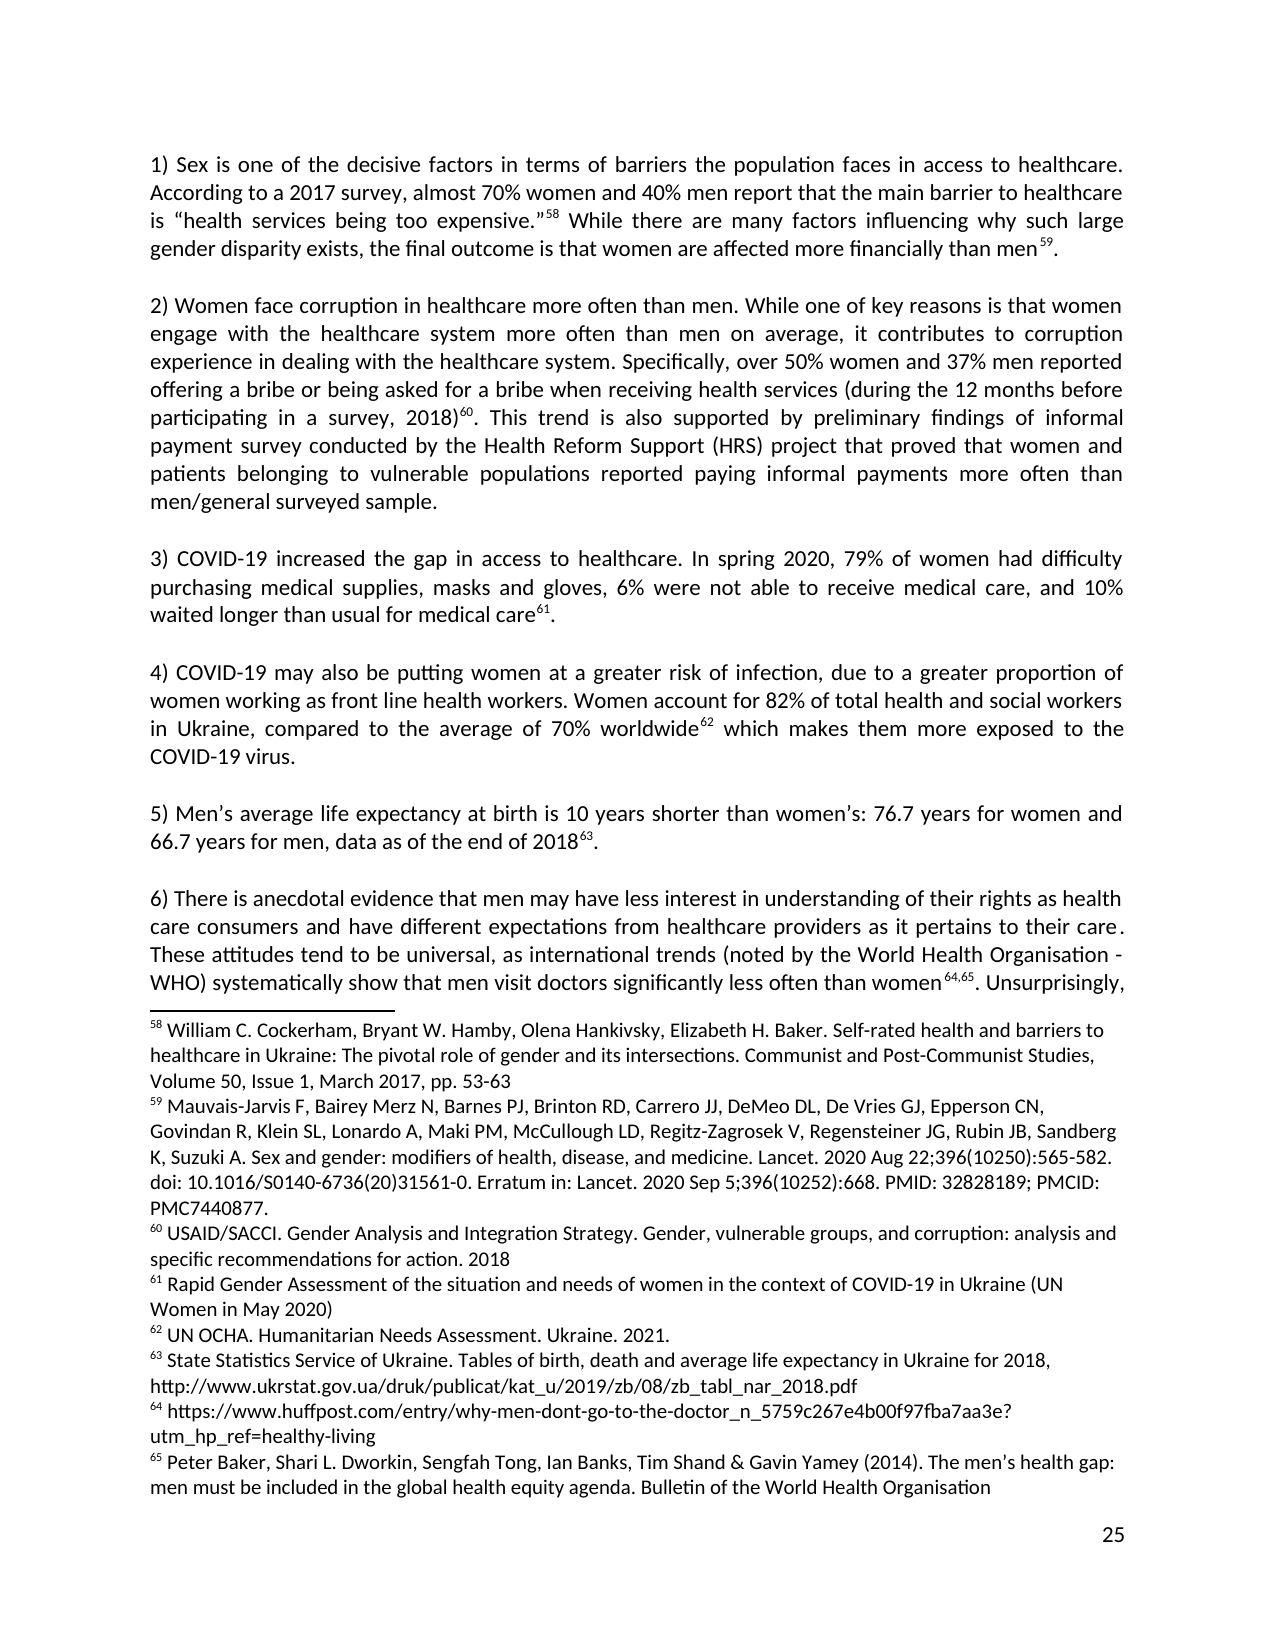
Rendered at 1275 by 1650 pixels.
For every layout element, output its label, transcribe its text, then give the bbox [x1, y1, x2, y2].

text 6) There is anecdotal evidence that men may have less interest in understanding of their rights as health care consumers and have different expectations from healthcare providers as it pertains to their care. These attitudes tend to be universal, as international trends (noted by the World Health Organisation - WHO) systematically show that men visit doctors significantly less often than women,. Unsurprisingly, this trend is found in Ukraine as well. There are multiple reasons for why this trend exists, but some of the most common include: first, men tend to self-rate their health higher than women, and thus do not feel the need to visit doctors; second, women globally tend to be caregivers of children, which means they are in a more regular interaction with healthcare facilities; finally, routine screenings for both reproductive health and cancers for women culminate in greater lifetime visits than men. [150, 884, 1125, 996]
text 5) Men’s average life expectancy at birth is 10 years shorter than women’s: 76.7 years for women and 66.7 years for men, data as of the end of 2018. [150, 799, 1125, 855]
text 3) COVID-19 increased the gap in access to healthcare. In spring 2020, 79% of women had difficulty purchasing medical supplies, masks and gloves, 6% were not able to receive medical care, and 10% waited longer than usual for medical care. [150, 544, 1125, 629]
text 1) Sex is one of the decisive factors in terms of barriers the population faces in access to healthcare. According to a 2017 survey, almost 70% women and 40% men report that the main barrier to healthcare is “health services being too expensive.” While there are many factors influencing why such large gender disparity exists, the final outcome is that women are affected more financially than men. [150, 150, 1125, 262]
text 2) Women face corruption in healthcare more often than men. While one of key reasons is that women engage with the healthcare system more often than men on average, it contributes to corruption experience in dealing with the healthcare system. Specifically, over 50% women and 37% men reported offering a bribe or being asked for a bribe when receiving health services (during the 12 months before participating in a survey, 2018). This trend is also supported by preliminary findings of informal payment survey conducted by the Health Reform Support (HRS) project that proved that women and patients belonging to vulnerable populations reported paying informal payments more often than men/general surveyed sample. [150, 291, 1125, 515]
text 4) COVID-19 may also be putting women at a greater risk of infection, due to a greater proportion of women working as front line health workers. Women account for 82% of total health and social workers in Ukraine, compared to the average of 70% worldwide which makes them more exposed to the COVID-19 virus. [150, 658, 1125, 770]
